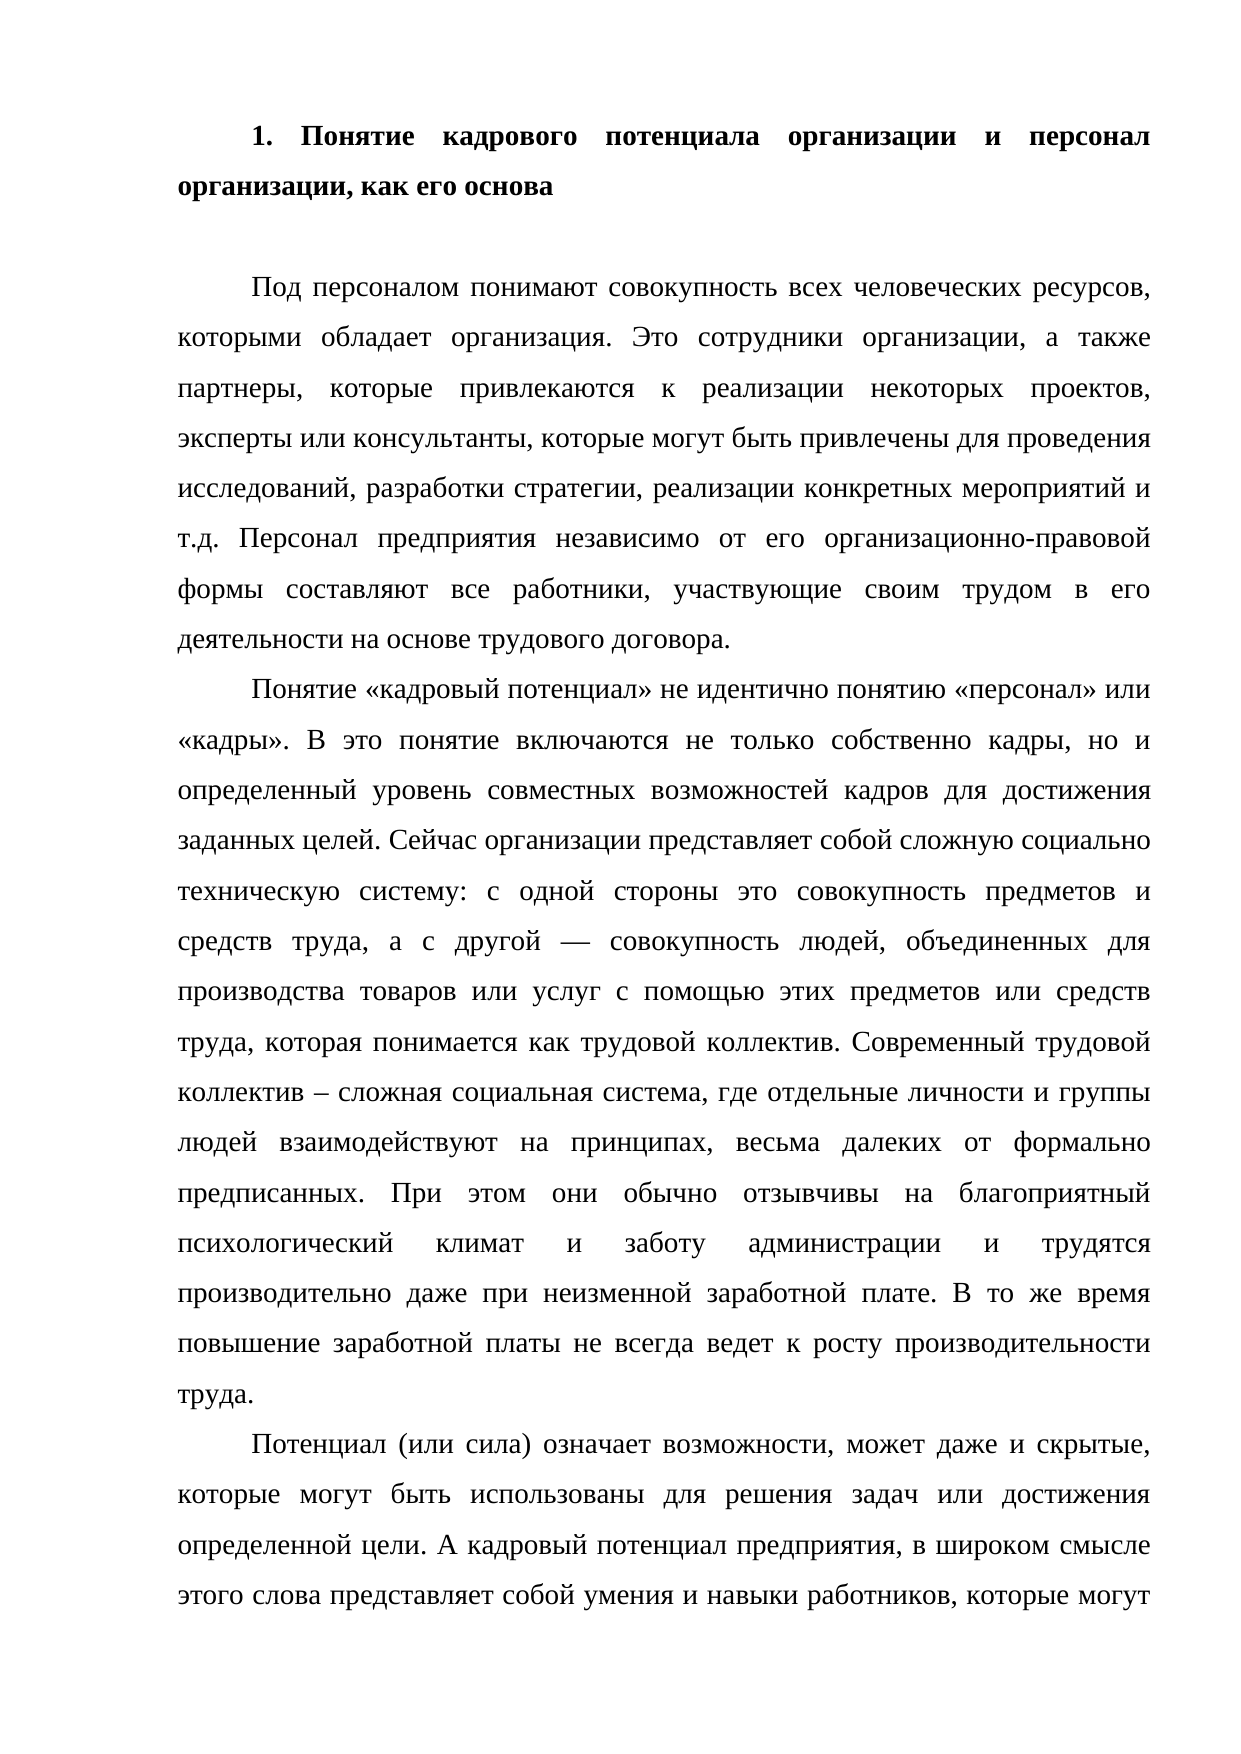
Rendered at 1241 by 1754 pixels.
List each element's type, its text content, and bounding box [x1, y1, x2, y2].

text Под персоналом понимают совокупность всех человеческих ресурсов, которыми обладает организация. Это сотрудники организации, а также партнеры, которые привлекаются к реализации некоторых проектов, эксперты или консультанты, которые могут быть привлечены для проведения исследований, разработки стратегии, реализации конкретных мероприятий и т.д. Персонал предприятия независимо от его организационно-правовой формы составляют все работники, участвующие своим трудом в его деятельности на основе трудового договора. [177, 269, 1152, 655]
text Понятие «кадровый потенциал» не идентично понятию «персонал» или «кадры». В это понятие включаются не только собственно кадры, но и определенный уровень совместных возможностей кадров для достижения заданных целей. Сейчас организации представляет собой сложную социально техническую систему: с одной стороны это совокупность предметов и средств труда, а с другой — совокупность людей, объединенных для производства товаров или услуг с помощью этих предметов или средств труда, которая понимается как трудовой коллектив. Современный трудовой коллектив – сложная социальная система, где отдельные личности и группы людей взаимодействуют на принципах, весьма далеких от формально предписанных. При этом они обычно отзывчивы на благоприятный психологический климат и заботу администрации и трудятся производительно даже при неизменной заработной плате. В то же время повышение заработной платы не всегда ведет к росту производительности труда. [177, 672, 1152, 1409]
list 1. Понятие кадрового потенциала организации и персонал организации, как его основа [177, 118, 1152, 202]
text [177, 1426, 1152, 1611]
